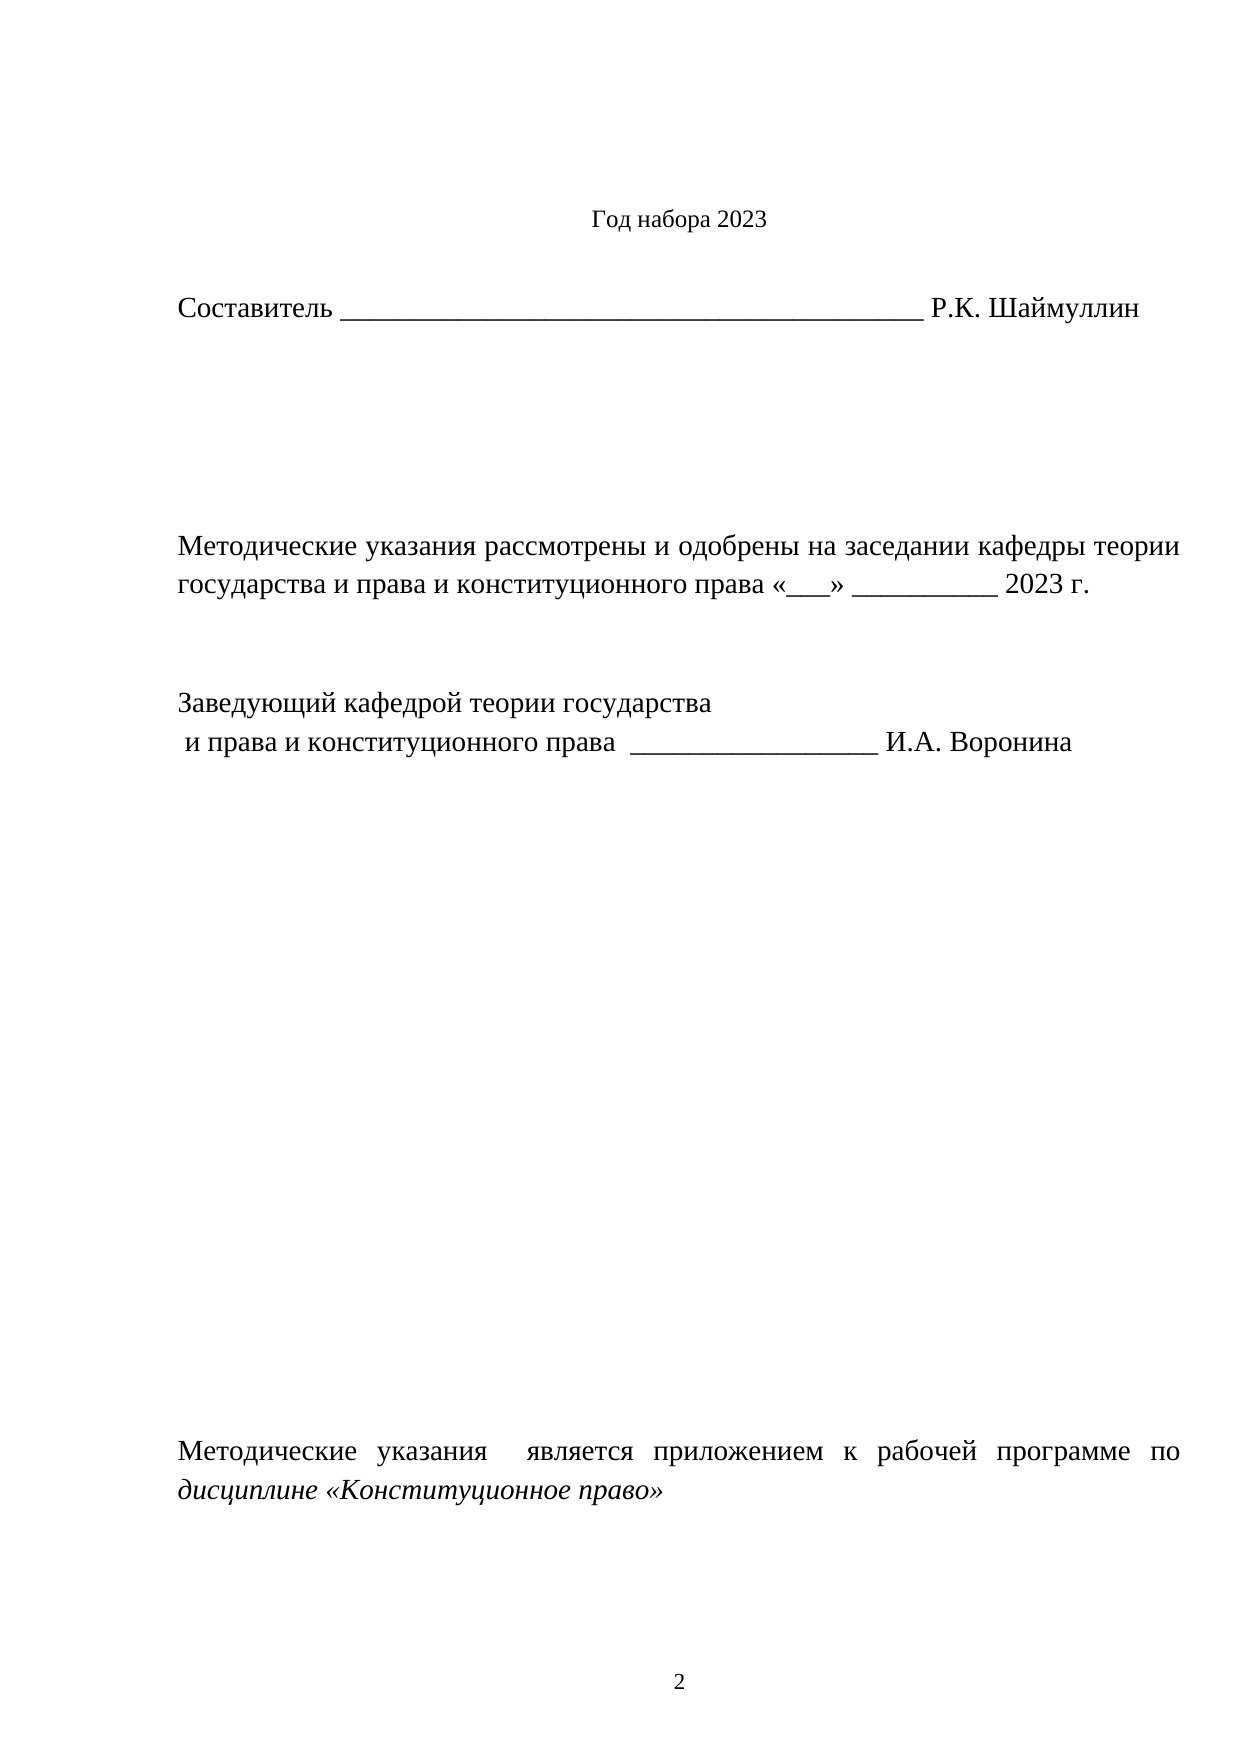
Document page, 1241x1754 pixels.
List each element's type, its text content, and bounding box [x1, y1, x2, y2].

text Год набора 2023 [177, 204, 1181, 233]
text Составитель ________________________________________ Р.К. Шаймуллин [177, 291, 1181, 324]
text Заведующий кафедрой теории государства [177, 685, 1181, 719]
text и права и конституционного права _________________ И.А. Воронина [177, 724, 1181, 757]
text Методические указания рассмотрены и одобрены на заседании кафедры теории государства и права и конституционного права «___» __________ 2023 г. [177, 528, 1181, 600]
text Методические указания является приложением к рабочей программе по дисциплине «Конституционное право» [177, 1433, 1181, 1505]
